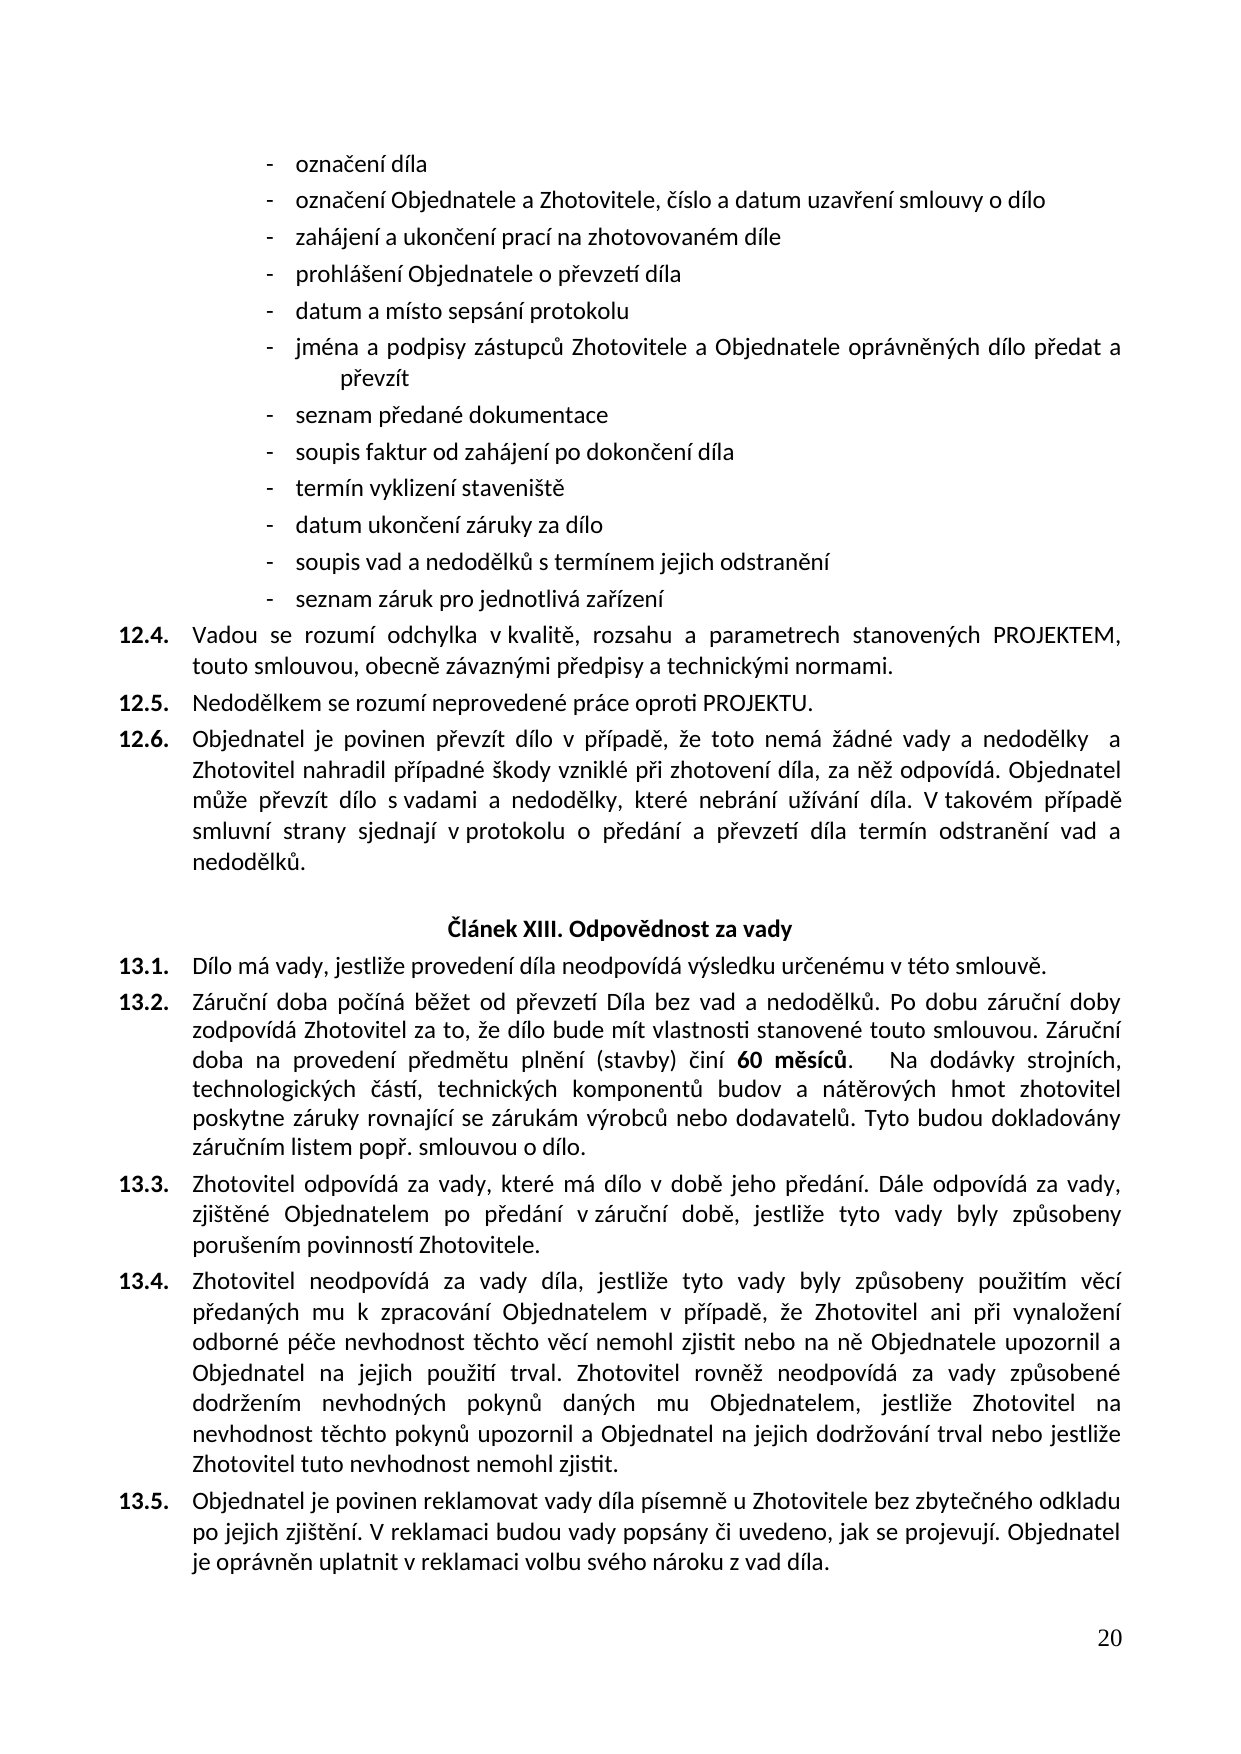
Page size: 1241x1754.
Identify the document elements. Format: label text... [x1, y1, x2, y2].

text - soupis vad a nedodělků s termínem jejich odstranění [266, 546, 1122, 576]
text 13.5. Objednatel je povinen reklamovat vady díla písemně u Zhotovitele bez zbytečného odkladu po jejich zjištění. V reklamaci budou vady popsány či uvedeno, jak se projevují. Objednatel je oprávněn uplatnit v reklamaci volbu svého nároku z vad díla. [118, 1485, 1122, 1577]
text - soupis faktur od zahájení po dokončení díla [266, 436, 1122, 466]
text - zahájení a ukončení prací na zhotovovaném díle [266, 221, 1122, 252]
text - termín vyklizení staveniště [266, 472, 1122, 503]
text 13.2. Záruční doba počíná běžet od převzetí Díla bez vad a nedodělků. Po dobu záruční doby zodpovídá Zhotovitel za to, že dílo bude mít vlastnosti stanovené touto smlouvou. Záruční doba na provedení předmětu plnění (stavby) činí 60 měsíců. Na dodávky strojních, technologických částí, technických komponentů budov a nátěrových hmot zhotovitel poskytne záruky rovnající se zárukám výrobců nebo dodavatelů. Tyto budou dokladovány záručním listem popř. smlouvou o dílo. [118, 987, 1122, 1161]
text Článek XIII. Odpovědnost za vady [118, 914, 1122, 944]
text 13.4. Zhotovitel neodpovídá za vady díla, jestliže tyto vady byly způsobeny použitím věcí předaných mu k zpracování Objednatelem v případě, že Zhotovitel ani při vynaložení odborné péče nevhodnost těchto věcí nemohl zjistit nebo na ně Objednatele upozornil a Objednatel na jejich použití trval. Zhotovitel rovněž neodpovídá za vady způsobené dodržením nevhodných pokynů daných mu Objednatelem, jestliže Zhotovitel na nevhodnost těchto pokynů upozornil a Objednatel na jejich dodržování trval nebo jestliže Zhotovitel tuto nevhodnost nemohl zjistit. [118, 1266, 1122, 1479]
text 13.1. Dílo má vady, jestliže provedení díla neodpovídá výsledku určenému v této smlouvě. [118, 950, 1122, 981]
text - seznam předané dokumentace [266, 399, 1122, 429]
text - označení Objednatele a Zhotovitele, číslo a datum uzavření smlouvy o dílo [266, 184, 1122, 215]
text 13.3. Zhotovitel odpovídá za vady, které má dílo v době jeho předání. Dále odpovídá za vady, zjištěné Objednatelem po předání v záruční době, jestliže tyto vady byly způsobeny porušením povinností Zhotovitele. [118, 1168, 1122, 1259]
text 12.4. Vadou se rozumí odchylka v kvalitě, rozsahu a parametrech stanovených PROJEKTEM, touto smlouvou, obecně závaznými předpisy a technickými normami. [118, 619, 1122, 681]
text - prohlášení Objednatele o převzetí díla [266, 258, 1122, 288]
text - seznam záruk pro jednotlivá zařízení [266, 583, 1122, 613]
text 12.5. Nedodělkem se rozumí neprovedené práce oproti PROJEKTU. [118, 687, 1122, 717]
text - jména a podpisy zástupců Zhotovitele a Objednatele oprávněných dílo předat a převzít [266, 332, 1122, 393]
text - označení díla [266, 148, 1122, 178]
text 12.6. Objednatel je povinen převzít dílo v případě, že toto nemá žádné vady a nedodělky a Zhotovitel nahradil případné škody vzniklé při zhotovení díla, za něž odpovídá. Objednatel může převzít dílo s vadami a nedodělky, které nebrání užívání díla. V takovém případě smluvní strany sjednají v protokolu o předání a převzetí díla termín odstranění vad a nedodělků. [118, 723, 1122, 876]
text - datum ukončení záruky za dílo [266, 509, 1122, 540]
text - datum a místo sepsání protokolu [266, 295, 1122, 325]
